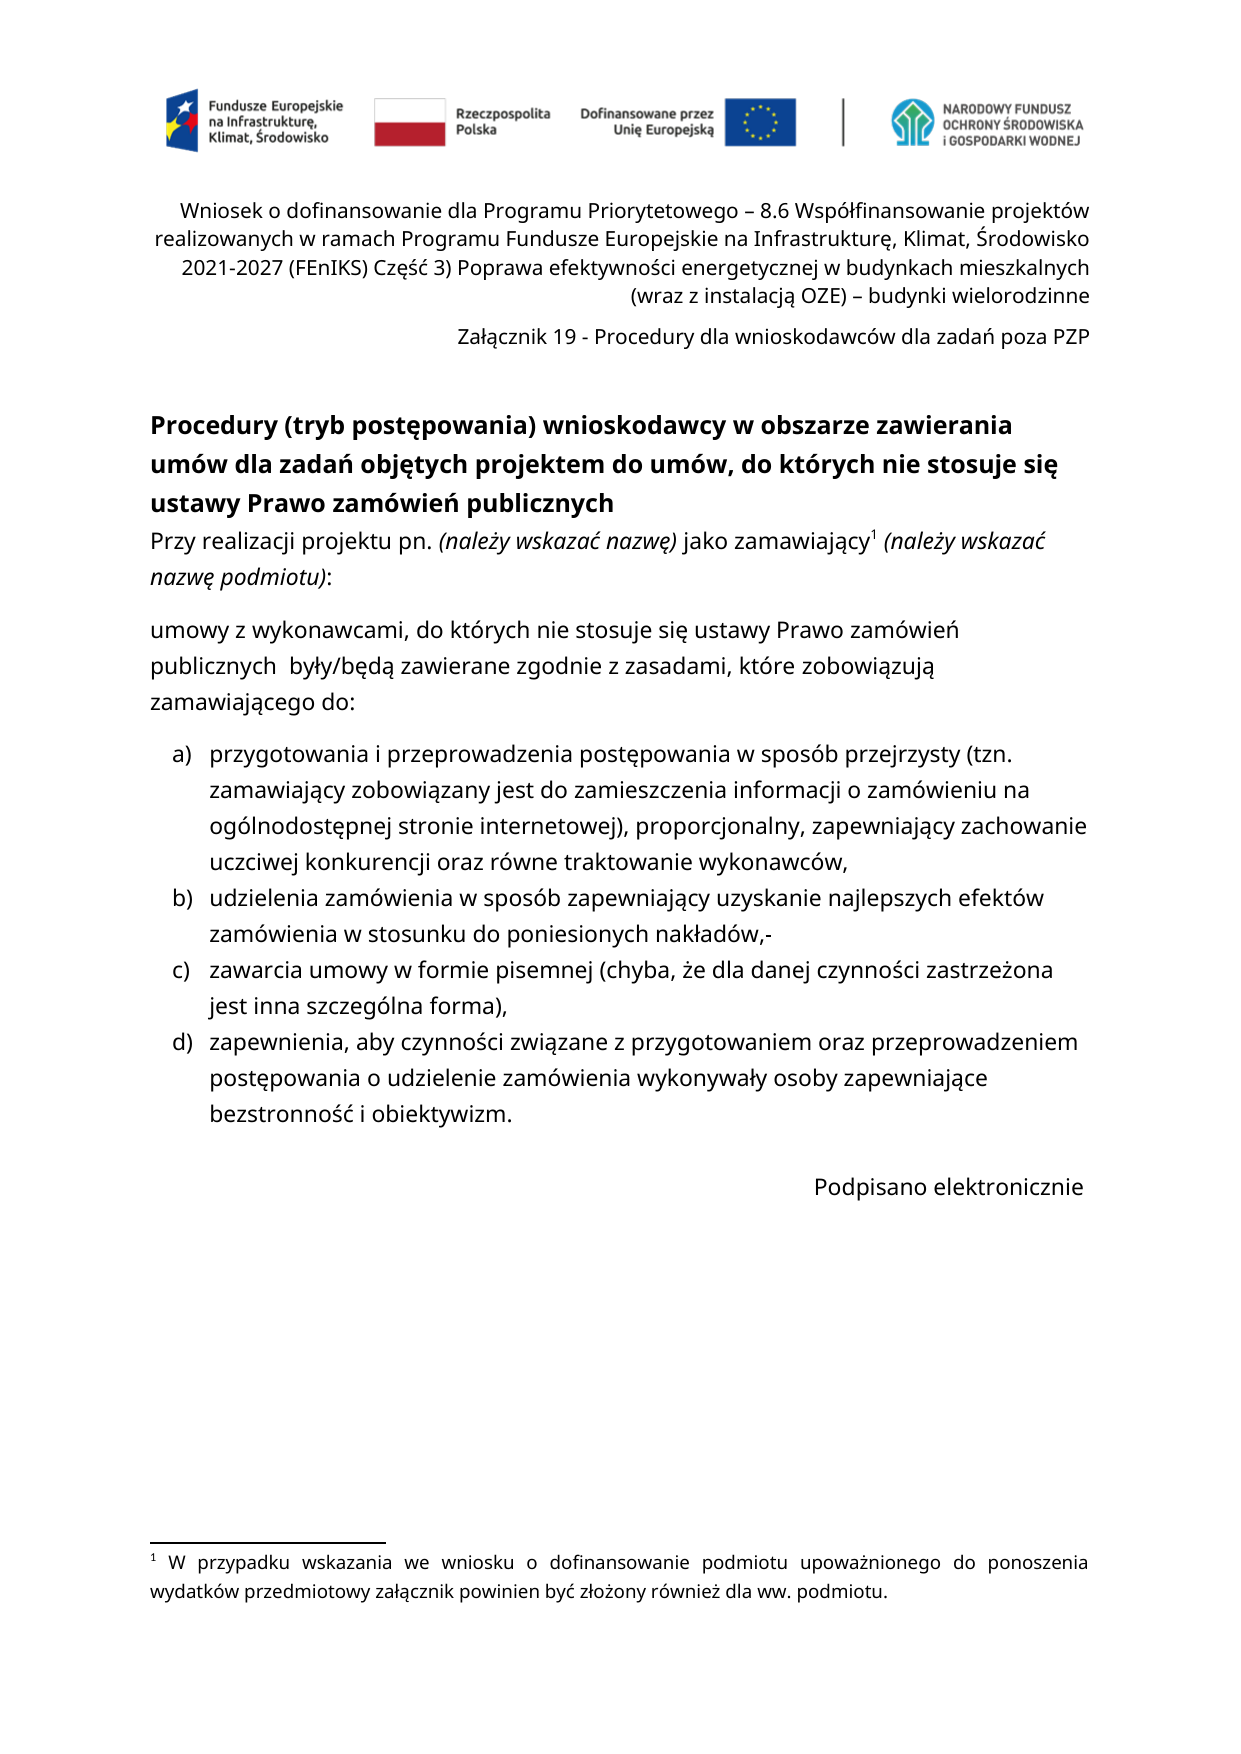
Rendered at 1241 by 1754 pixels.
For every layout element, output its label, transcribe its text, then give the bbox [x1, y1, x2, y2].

subtitle Procedury (tryb postępowania) wnioskodawcy w obszarze zawierania umów dla zadań objętych projektem do umów, do których nie stosuje się ustawy Prawo zamówień publicznych [150, 408, 1090, 520]
list przygotowania i przeprowadzenia postępowania w sposób przejrzysty (tzn. zamawiający zobowiązany jest do zamieszczenia informacji o zamówieniu na ogólnodostępnej stronie internetowej), proporcjonalny, zapewniający zachowanie uczciwej konkurencji oraz równe traktowanie wykonawców, [172, 738, 1090, 877]
list udzielenia zamówienia w sposób zapewniający uzyskanie najlepszych efektów zamówienia w stosunku do poniesionych nakładów, [172, 882, 1090, 949]
text umowy z wykonawcami, do których nie stosuje się ustawy Prawo zamówień publicznych były/będą zawierane zgodnie z zasadami, które zobowiązują zamawiającego do: [150, 614, 1090, 717]
text Przy realizacji projektu pn. (należy wskazać nazwę) jako zamawiający (należy wskazać nazwę podmiotu): [150, 525, 1090, 592]
picture [150, 73, 1096, 168]
text Podpisano elektronicznie [740, 1171, 1090, 1202]
list zapewnienia, aby czynności związane z przygotowaniem oraz przeprowadzeniem postępowania o udzielenie zamówienia wykonywały osoby zapewniające bezstronność i obiektywizm. [172, 1026, 1090, 1129]
list zawarcia umowy w formie pisemnej (chyba, że dla danej czynności zastrzeżona jest inna szczególna forma), [172, 954, 1090, 1021]
